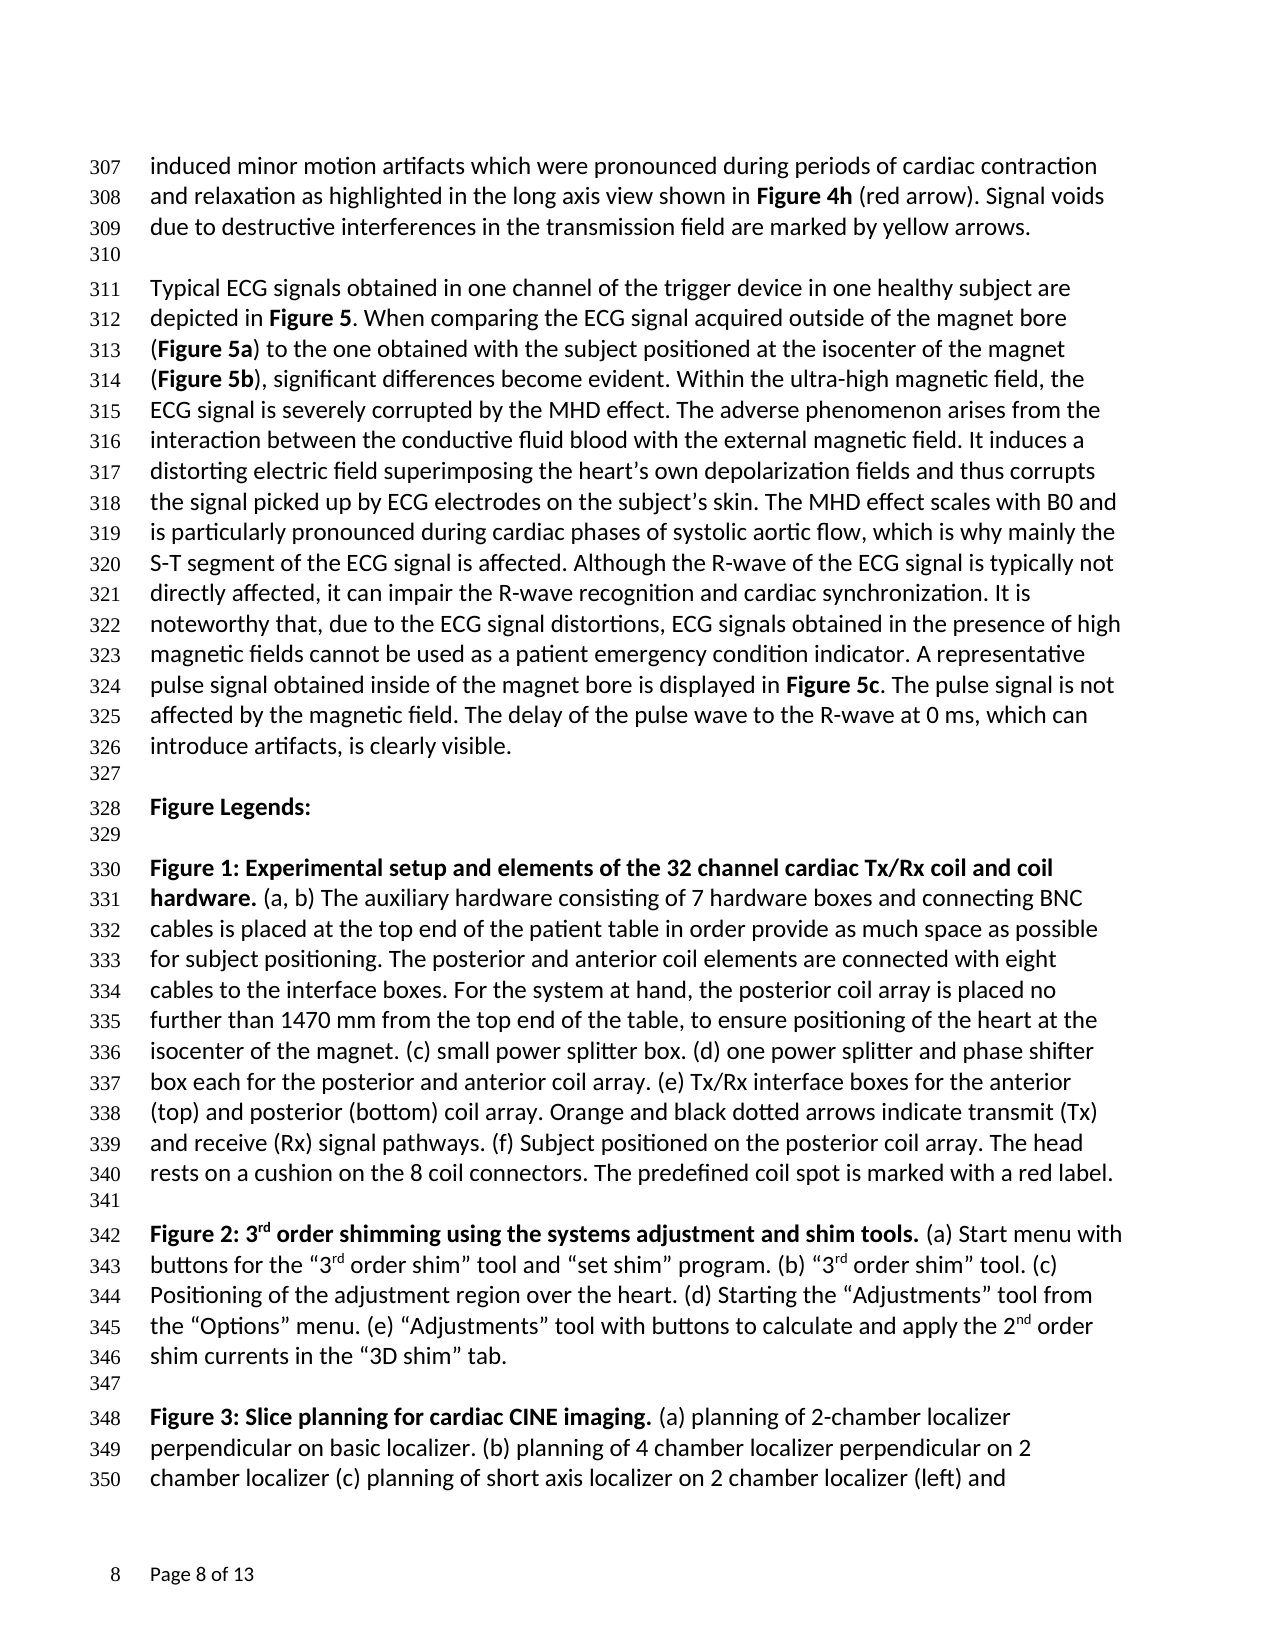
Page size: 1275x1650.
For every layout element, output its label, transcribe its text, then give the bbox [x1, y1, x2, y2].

text Typical ECG signals obtained in one channel of the trigger device in one healthy subject are depicted in Figure 5. When comparing the ECG signal acquired outside of the magnet bore (Figure 5a) to the one obtained with the subject positioned at the isocenter of the magnet (Figure 5b), significant differences become evident. Within the ultra-high magnetic field, the ECG signal is severely corrupted by the MHD effect. The adverse phenomenon arises from the interaction between the conductive fluid blood with the external magnetic field. It induces a distorting electric field superimposing the heart’s own depolarization fields and thus corrupts the signal picked up by ECG electrodes on the subject’s skin. The MHD effect scales with B0 and is particularly pronounced during cardiac phases of systolic aortic flow, which is why mainly the S-T segment of the ECG signal is affected. Although the R-wave of the ECG signal is typically not directly affected, it can impair the R-wave recognition and cardiac synchronization. It is noteworthy that, due to the ECG signal distortions, ECG signals obtained in the presence of high magnetic fields cannot be used as a patient emergency condition indicator. A representative pulse signal obtained inside of the magnet bore is displayed in Figure 5c. The pulse signal is not affected by the magnetic field. The delay of the pulse wave to the R-wave at 0 ms, which can introduce artifacts, is clearly visible. [150, 272, 1125, 760]
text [150, 1401, 1125, 1493]
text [150, 150, 1125, 242]
text Figure 1: Experimental setup and elements of the 32 channel cardiac Tx/Rx coil and coil hardware. (a, b) The auxiliary hardware consisting of 7 hardware boxes and connecting BNC cables is placed at the top end of the patient table in order provide as much space as possible for subject positioning. The posterior and anterior coil elements are connected with eight cables to the interface boxes. For the system at hand, the posterior coil array is placed no further than 1470 mm from the top end of the table, to ensure positioning of the heart at the isocenter of the magnet. (c) small power splitter box. (d) one power splitter and phase shifter box each for the posterior and anterior coil array. (e) Tx/Rx interface boxes for the anterior (top) and posterior (bottom) coil array. Orange and black dotted arrows indicate transmit (Tx) and receive (Rx) signal pathways. (f) Subject positioned on the posterior coil array. The head rests on a cushion on the 8 coil connectors. The predefined coil spot is marked with a red label. [150, 852, 1125, 1188]
text Figure 2: 3rd order shimming using the systems adjustment and shim tools. (a) Start menu with buttons for the “3rd order shim” tool and “set shim” program. (b) “3rd order shim” tool. (c) Positioning of the adjustment region over the heart. (d) Starting the “Adjustments” tool from the “Options” menu. (e) “Adjustments” tool with buttons to calculate and apply the 2nd order shim currents in the “3D shim” tab. [150, 1218, 1125, 1371]
text Figure Legends: [150, 791, 1125, 821]
